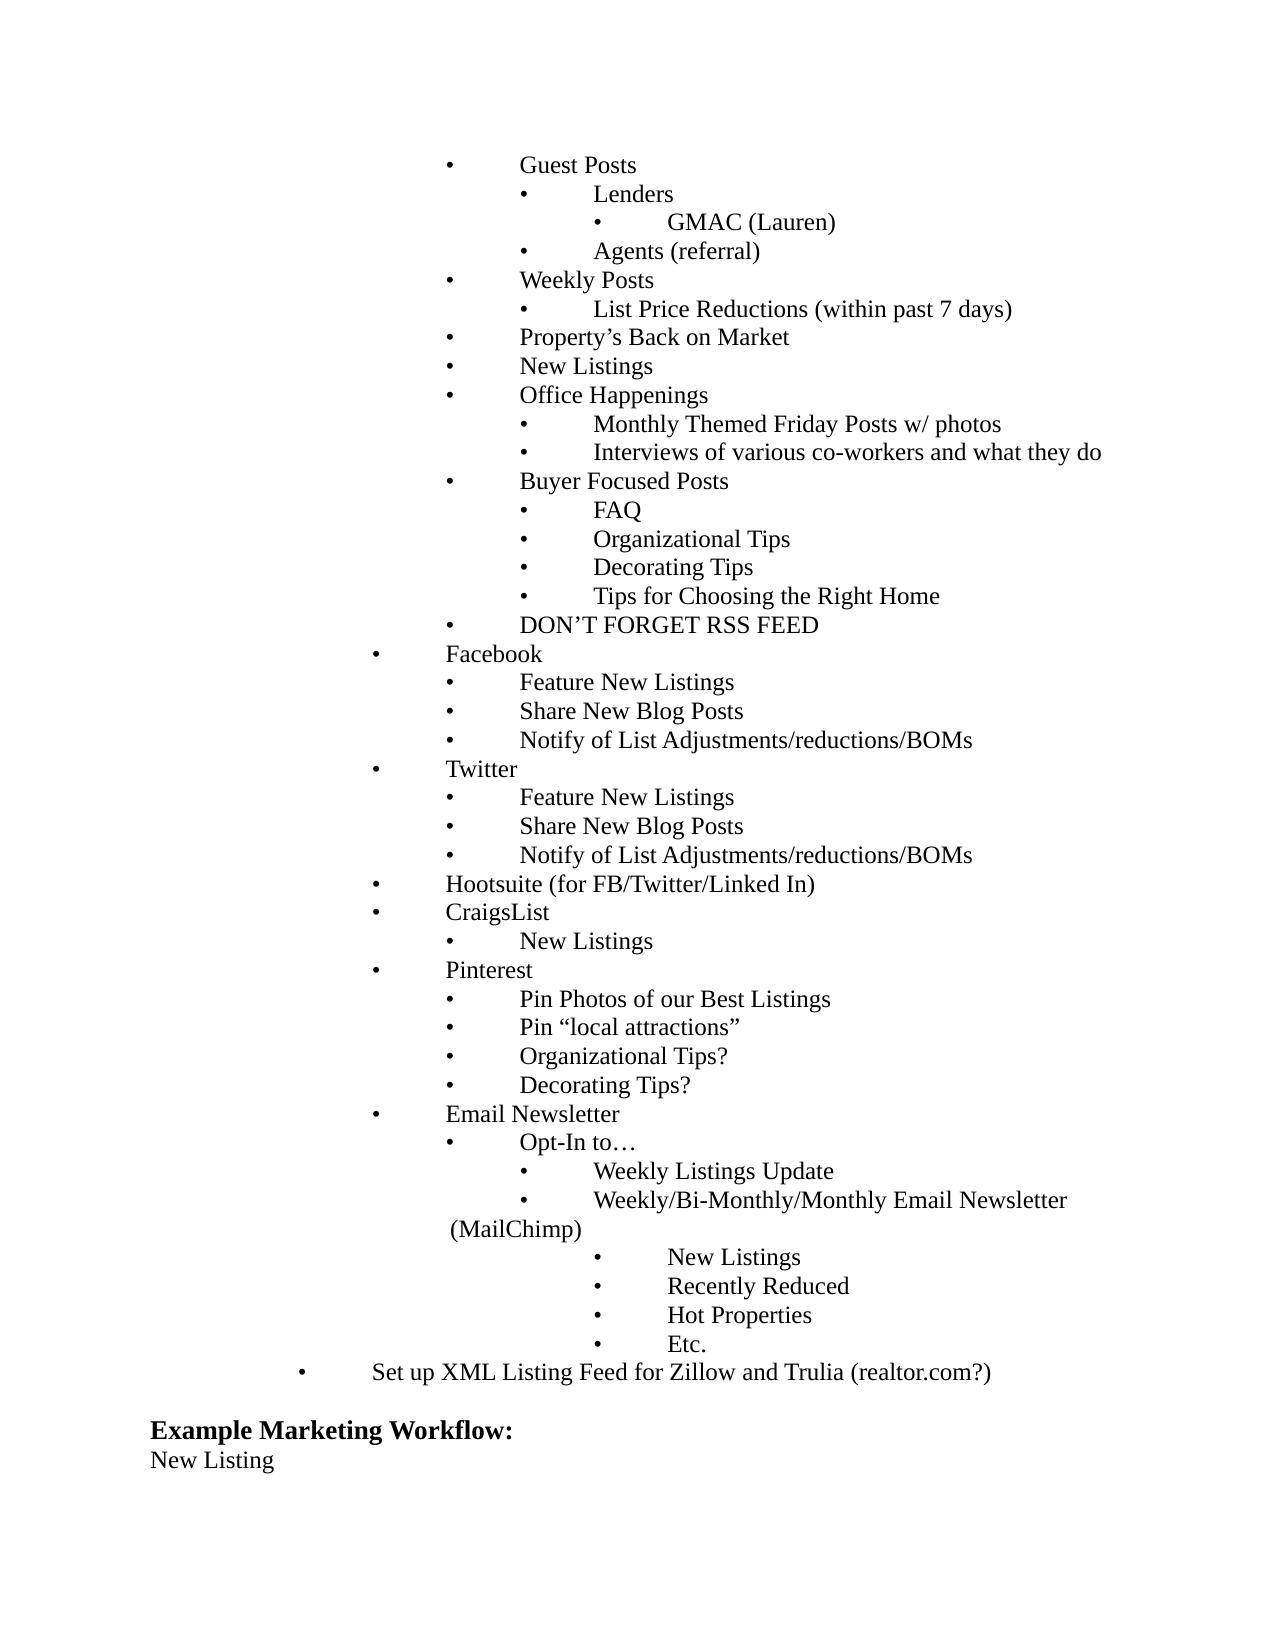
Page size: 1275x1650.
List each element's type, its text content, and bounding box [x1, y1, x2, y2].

text • CraigsList [300, 897, 1125, 926]
text • Pin “local attractions” [375, 1012, 1125, 1041]
text • Weekly/Bi-Monthly/Monthly Email Newsletter (MailChimp) [450, 1185, 1125, 1242]
text • Lenders [450, 179, 1125, 207]
text • Notify of List Adjustments/reductions/BOMs [375, 725, 1125, 754]
text • Decorating Tips [450, 552, 1125, 581]
text • FAQ [450, 495, 1125, 524]
text • DON’T FORGET RSS FEED [375, 610, 1125, 639]
text • Pin Photos of our Best Listings [375, 984, 1125, 1012]
text • Weekly Listings Update [450, 1156, 1125, 1185]
text • List Price Reductions (within past 7 days) [450, 294, 1125, 322]
text • Opt-In to… [375, 1127, 1125, 1156]
text • Property’s Back on Market [375, 322, 1125, 351]
text • Share New Blog Posts [375, 811, 1125, 840]
text • Facebook [300, 639, 1125, 667]
text • Feature New Listings [375, 782, 1125, 811]
text • Buyer Focused Posts [375, 466, 1125, 495]
text • Organizational Tips [450, 524, 1125, 552]
text • Tips for Choosing the Right Home [450, 581, 1125, 610]
text • Set up XML Listing Feed for Zillow and Trulia (realtor.com?) [225, 1357, 1125, 1386]
text • Etc. [525, 1329, 1125, 1357]
text • New Listings [525, 1242, 1125, 1271]
text • New Listings [375, 926, 1125, 955]
text • Pinterest [300, 955, 1125, 984]
text • Agents (referral) [450, 236, 1125, 265]
text • New Listings [375, 351, 1125, 380]
text • Organizational Tips? [375, 1041, 1125, 1070]
text New Listing [150, 1446, 1125, 1475]
text • Weekly Posts [375, 265, 1125, 294]
text • Decorating Tips? [375, 1070, 1125, 1099]
text • Hot Properties [525, 1300, 1125, 1329]
text • Notify of List Adjustments/reductions/BOMs [375, 840, 1125, 869]
text • Office Happenings [375, 380, 1125, 409]
text • Twitter [300, 754, 1125, 782]
text Example Marketing Workflow: [150, 1415, 1125, 1446]
text • Hootsuite (for FB/Twitter/Linked In) [300, 869, 1125, 897]
text • Recently Reduced [525, 1271, 1125, 1300]
text • Interviews of various co-workers and what they do [450, 437, 1125, 466]
text • Feature New Listings [375, 667, 1125, 696]
text • Guest Posts [375, 150, 1125, 179]
text • Email Newsletter [300, 1099, 1125, 1127]
text • Monthly Themed Friday Posts w/ photos [450, 409, 1125, 437]
text • Share New Blog Posts [375, 696, 1125, 725]
text • GMAC (Lauren) [525, 207, 1125, 236]
